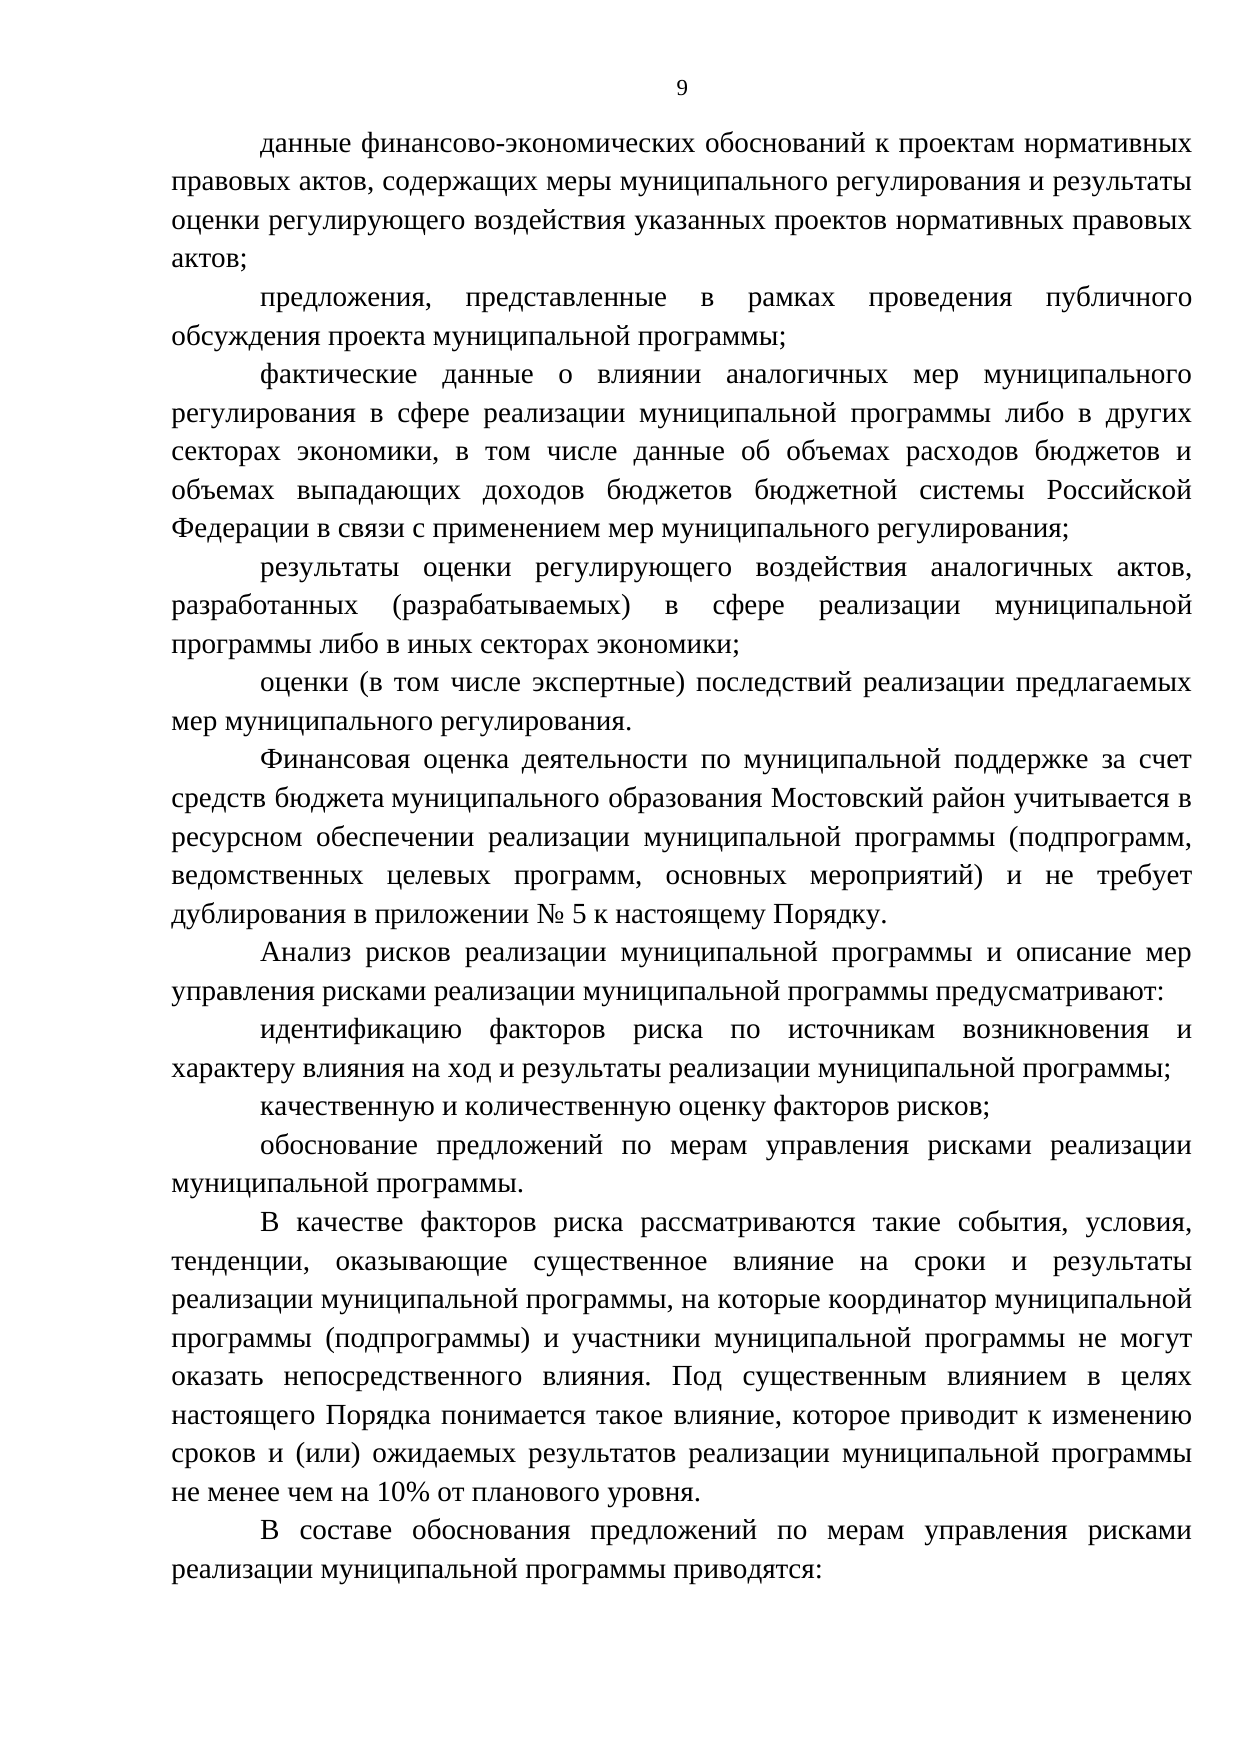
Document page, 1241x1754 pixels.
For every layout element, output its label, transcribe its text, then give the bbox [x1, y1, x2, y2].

text Анализ рисков реализации муниципальной программы и описание мер управления рисками реализации муниципальной программы предусматривают: [171, 934, 1193, 1006]
text обоснование предложений по мерам управления рисками реализации муниципальной программы. [171, 1127, 1193, 1199]
text данные финансово-экономических обоснований к проектам нормативных правовых актов, содержащих меры муниципального регулирования и результаты оценки регулирующего воздействия указанных проектов нормативных правовых актов; [171, 125, 1193, 274]
text оценки (в том числе экспертные) последствий реализации предлагаемых мер муниципального регулирования. [171, 664, 1193, 737]
text результаты оценки регулирующего воздействия аналогичных актов, разработанных (разрабатываемых) в сфере реализации муниципальной программы либо в иных секторах экономики; [171, 549, 1193, 659]
text предложения, представленные в рамках проведения публичного обсуждения проекта муниципальной программы; [171, 279, 1193, 351]
text В качестве факторов риска рассматриваются такие события, условия, тенденции, оказывающие существенное влияние на сроки и результаты реализации муниципальной программы, на которые координатор муниципальной программы (подпрограммы) и участники муниципальной программы не могут оказать непосредственного влияния. Под существенным влиянием в целях настоящего Порядка понимается такое влияние, которое приводит к изменению сроков и (или) ожидаемых результатов реализации муниципальной программы не менее чем на 10% от планового уровня. [171, 1204, 1193, 1507]
text качественную и количественную оценку факторов рисков; [171, 1088, 1193, 1122]
text фактические данные о влиянии аналогичных мер муниципального регулирования в сфере реализации муниципальной программы либо в других секторах экономики, в том числе данные об объемах расходов бюджетов и объемах выпадающих доходов бюджетов бюджетной системы Российской Федерации в связи с применением мер муниципального регулирования; [171, 356, 1193, 544]
text Финансовая оценка деятельности по муниципальной поддержке за счет средств бюджета муниципального образования Мостовский район учитывается в ресурсном обеспечении реализации муниципальной программы (подпрограмм, ведомственных целевых программ, основных мероприятий) и не требует дублирования в приложении № 5 к настоящему Порядку. [171, 742, 1193, 929]
text идентификацию факторов риска по источникам возникновения и характеру влияния на ход и результаты реализации муниципальной программы; [171, 1011, 1193, 1083]
text В составе обоснования предложений по мерам управления рисками реализации муниципальной программы приводятся: [171, 1512, 1193, 1584]
